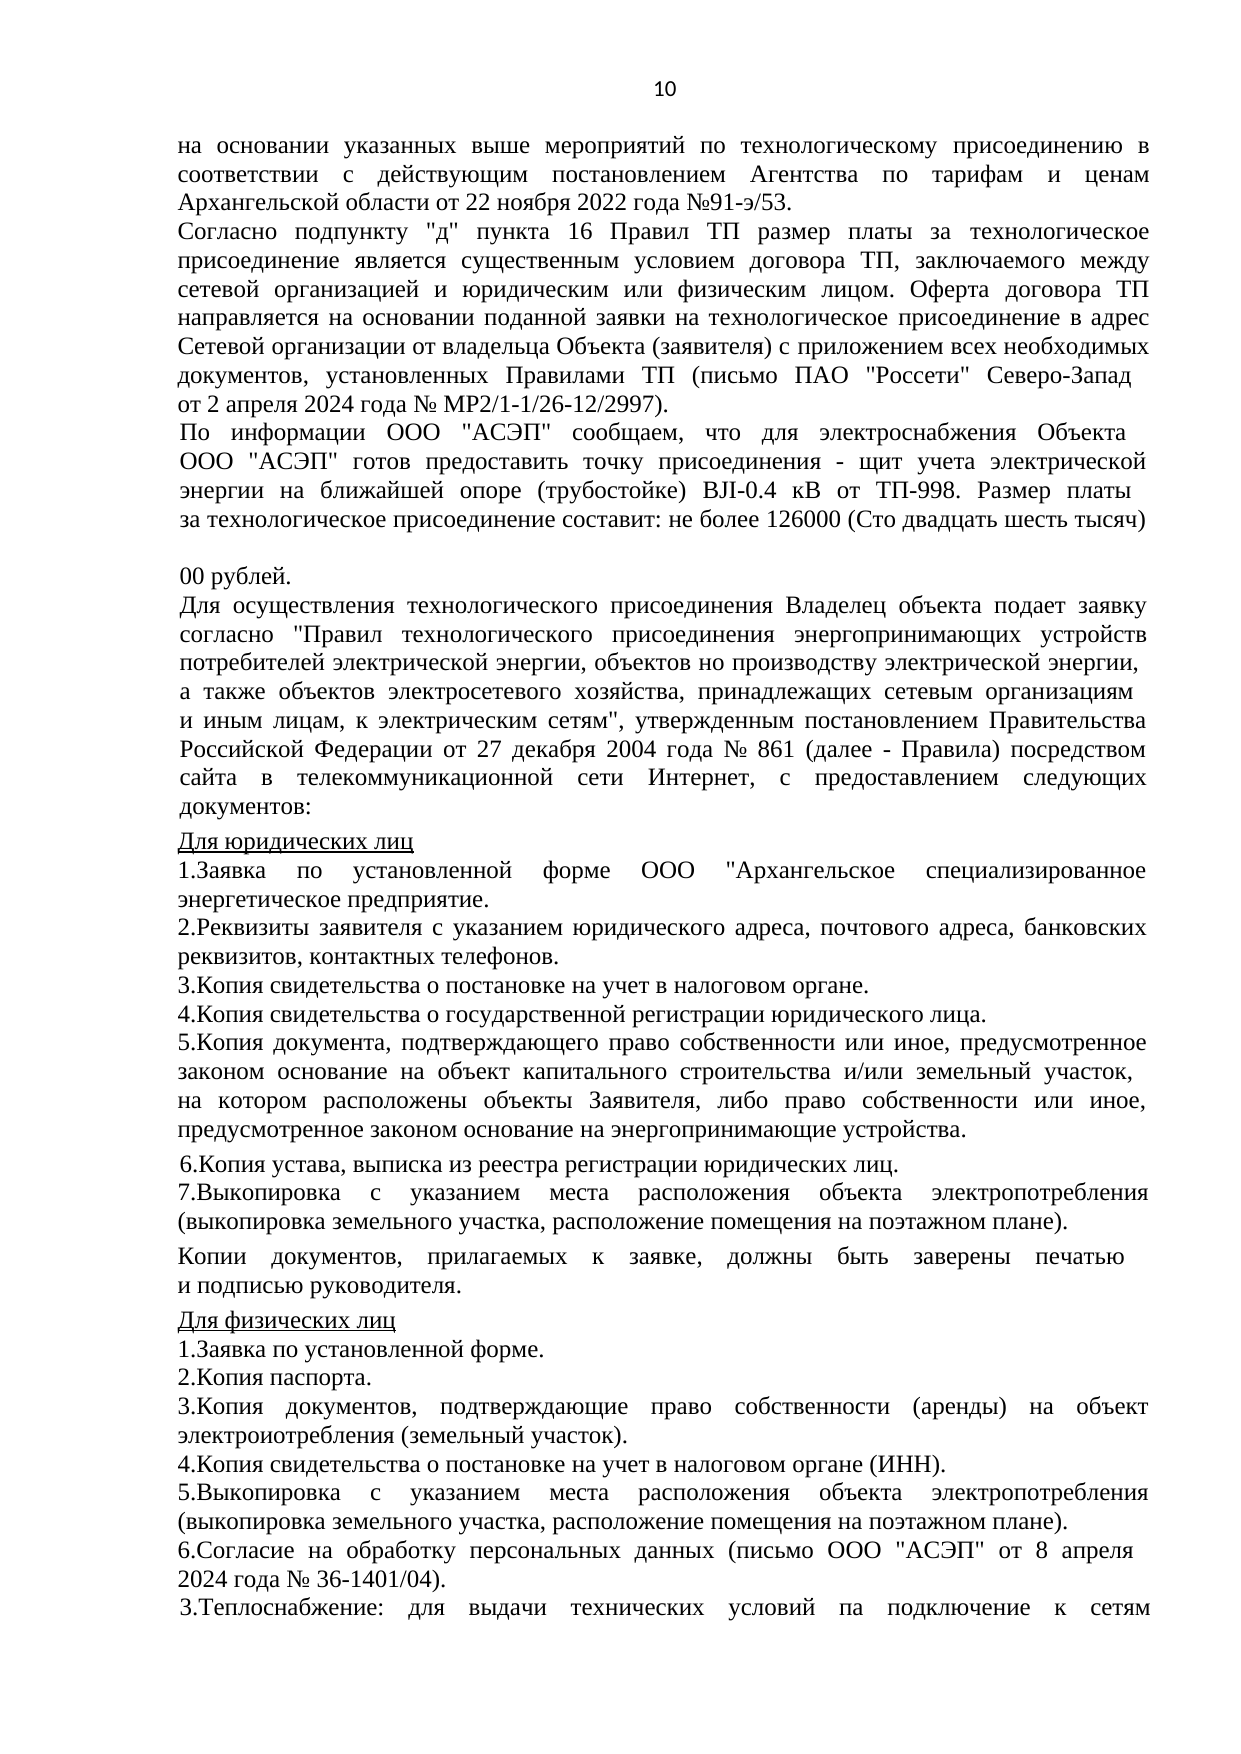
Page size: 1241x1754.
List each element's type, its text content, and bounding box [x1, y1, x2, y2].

text 4.Копия свидетельства о постановке на учет в налоговом органе (ИНН). [177, 1449, 1152, 1477]
text 3.Копия документов, подтверждающие право собственности (аренды) на объект электроиотребления (земельный участок). [177, 1391, 1149, 1449]
text 1.Заявка по установленной форме. [177, 1334, 1152, 1362]
text 2.Реквизиты заявителя с указанием юридического адреса, почтового адреса, банковских реквизитов, контактных телефонов. [177, 912, 1147, 970]
text 4.Копия свидетельства о государственной регистрации юридического лица. [177, 999, 1152, 1027]
text 5.Выкопировка с указанием места расположения объекта электропотребления (выкопировка земельного участка, расположение помещения на поэтажном плане). [177, 1477, 1149, 1535]
text Для осуществления технологического присоединения Владелец объекта подает заявку согласно "Правил технологического присоединения энергопринимающих устройств потребителей электрической энергии, объектов но производству электрической энергии, а также объектов электросетевого хозяйства, принадлежащих сетевым организациям и иным лицам, к электрическим сетям", утвержденным постановлением Правительства Российской Федерации от 27 декабря 2004 года № 861 (далее - Правила) посредством сайта в телекоммуникационной сети Интернет, с предоставлением следующих документов: [179, 590, 1147, 820]
text 1.Заявка по установленной форме ООО "Архангельское специализированное энергетическое предприятие. [177, 855, 1147, 912]
text 2.Копия паспорта. [177, 1362, 1152, 1391]
text 7.Выкопировка с указанием места расположения объекта электропотребления (выкопировка земельного участка, расположение помещения на поэтажном плане). [177, 1177, 1149, 1235]
text 6.Копия устава, выписка из реестра регистрации юридических лиц. [179, 1149, 1152, 1177]
text 6.Согласие на обработку персональных данных (письмо ООО "АСЭП" от 8 апреля 2024 года № 36-1401/04). [177, 1535, 1148, 1592]
text 3.Копия свидетельства о постановке на учет в налоговом органе. [177, 970, 1152, 999]
text 5.Копия документа, подтверждающего право собственности или иное, предусмотренное законом основание на объект капитального строительства и/или земельный участок, на котором расположены объекты Заявителя, либо право собственности или иное, предусмотренное законом основание на энергопринимающие устройства. [177, 1027, 1147, 1142]
text Для физических лиц [177, 1305, 1152, 1334]
text Для юридических лиц [177, 826, 1152, 855]
text Согласно подпункту "д" пункта 16 Правил ТП размер платы за технологическое присоединение является существенным условием договора ТП, заключаемого между сетевой организацией и юридическим или физическим лицом. Оферта договора ТП направляется на основании поданной заявки на технологическое присоединение в адрес Сетевой организации от владельца Объекта (заявителя) с приложением всех необходимых документов, установленных Правилами ТП (письмо ПАО "Россети" Северо-Запад от 2 апреля 2024 года № МР2/1-1/26-12/2997). [177, 216, 1149, 417]
text Копии документов, прилагаемых к заявке, должны быть заверены печатью и подписью руководителя. [177, 1241, 1149, 1299]
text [179, 1592, 1152, 1621]
text По информации ООО "АСЭП" сообщаем, что для электроснабжения Объекта ООО "АСЭП" готов предоставить точку присоединения - щит учета электрической энергии на ближайшей опоре (трубостойке) BJI-0.4 кВ от ТП-998. Размер платы за технологическое присоединение составит: не более 126000 (Сто двадцать шесть тысяч) 00 рублей. [179, 417, 1147, 590]
